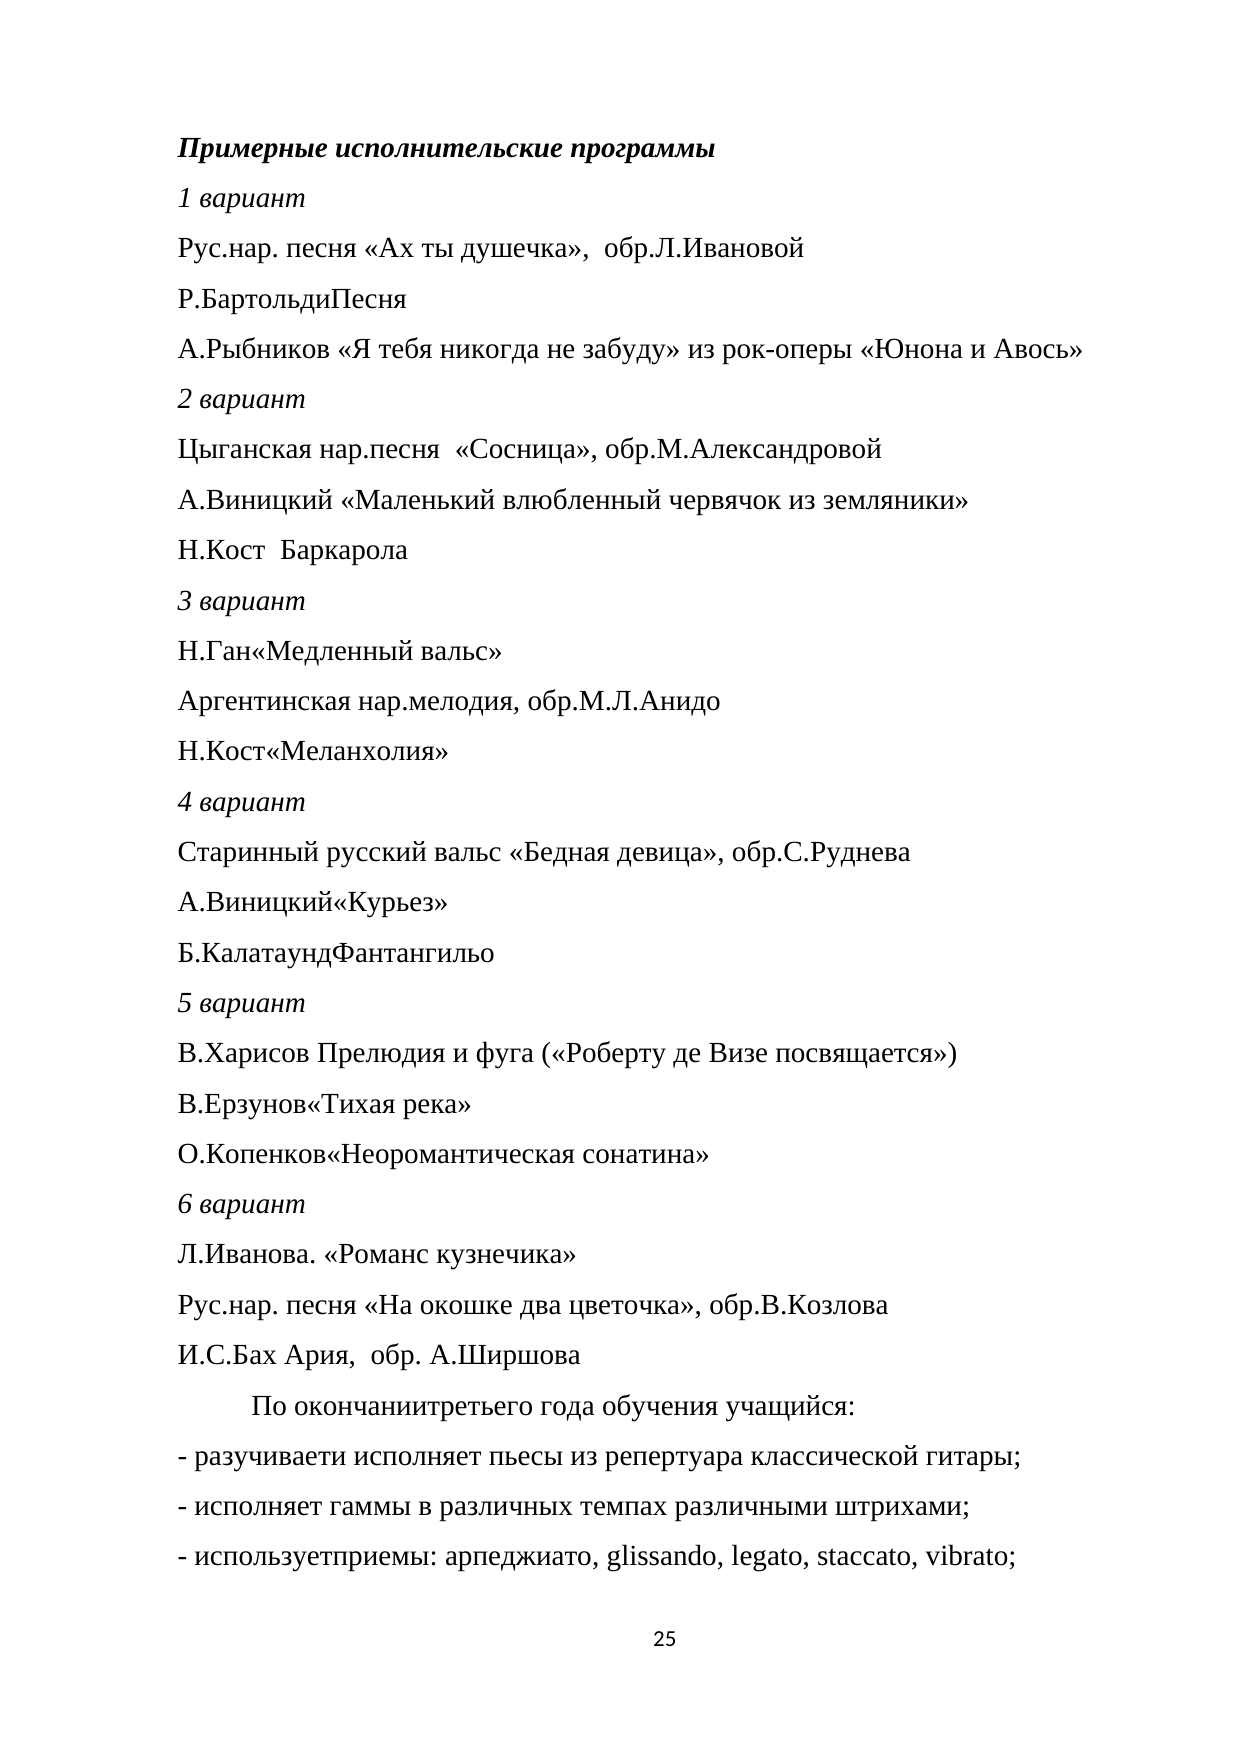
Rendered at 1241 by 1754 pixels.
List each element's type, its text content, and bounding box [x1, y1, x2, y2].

text По окончаниитретьего года обучения учащийся: [177, 1388, 1152, 1421]
text 1 вариант [177, 180, 1152, 214]
text 6 вариант [177, 1186, 1152, 1220]
text Н.Кост Баркарола [177, 532, 1152, 566]
text В.Харисов Прелюдия и фуга («Роберту де Визе посвящается») [177, 1035, 1152, 1069]
text О.Копенков«Неоромантическая сонатина» [177, 1136, 1152, 1169]
text - используетприемы: арпеджиато, glissando, legato, staccato, vibrato; [177, 1538, 1152, 1572]
text 4 вариант [177, 784, 1152, 817]
text А.Виницкий «Маленький влюбленный червячок из земляники» [177, 482, 1152, 516]
text 3 вариант [177, 583, 1152, 616]
text Л.Иванова. «Романс кузнечика» [177, 1237, 1152, 1270]
text - разучиваети исполняет пьесы из репертуара классической гитары; [177, 1438, 1152, 1471]
text Цыганская нар.песня «Сосница», обр.М.Александровой [177, 432, 1152, 465]
text - исполняет гаммы в различных темпах различными штрихами; [177, 1488, 1152, 1522]
text Аргентинская нар.мелодия, обр.М.Л.Анидо [177, 683, 1152, 717]
text А.Виницкий«Курьез» [177, 884, 1152, 918]
text Примерные исполнительские программы [177, 130, 1152, 163]
text Б.КалатаундФантангильо [177, 935, 1152, 968]
text А.Рыбников «Я тебя никогда не забуду» из рок-оперы «Юнона и Авось» [177, 331, 1152, 364]
text Н.Кост«Меланхолия» [177, 733, 1152, 767]
text И.С.Бах Ария, обр. А.Ширшова [177, 1337, 1152, 1371]
text Н.Ган«Медленный вальс» [177, 633, 1152, 666]
text Рус.нар. песня «На окошке два цветочка», обр.В.Козлова [177, 1287, 1152, 1321]
text 2 вариант [177, 381, 1152, 415]
text 5 вариант [177, 985, 1152, 1019]
text Рус.нар. песня «Ах ты душечка», обр.Л.Ивановой [177, 230, 1152, 264]
text В.Ерзунов«Тихая река» [177, 1086, 1152, 1119]
text Старинный русский вальс «Бедная девица», обр.С.Руднева [177, 834, 1152, 868]
text Р.БартольдиПесня [177, 281, 1152, 314]
